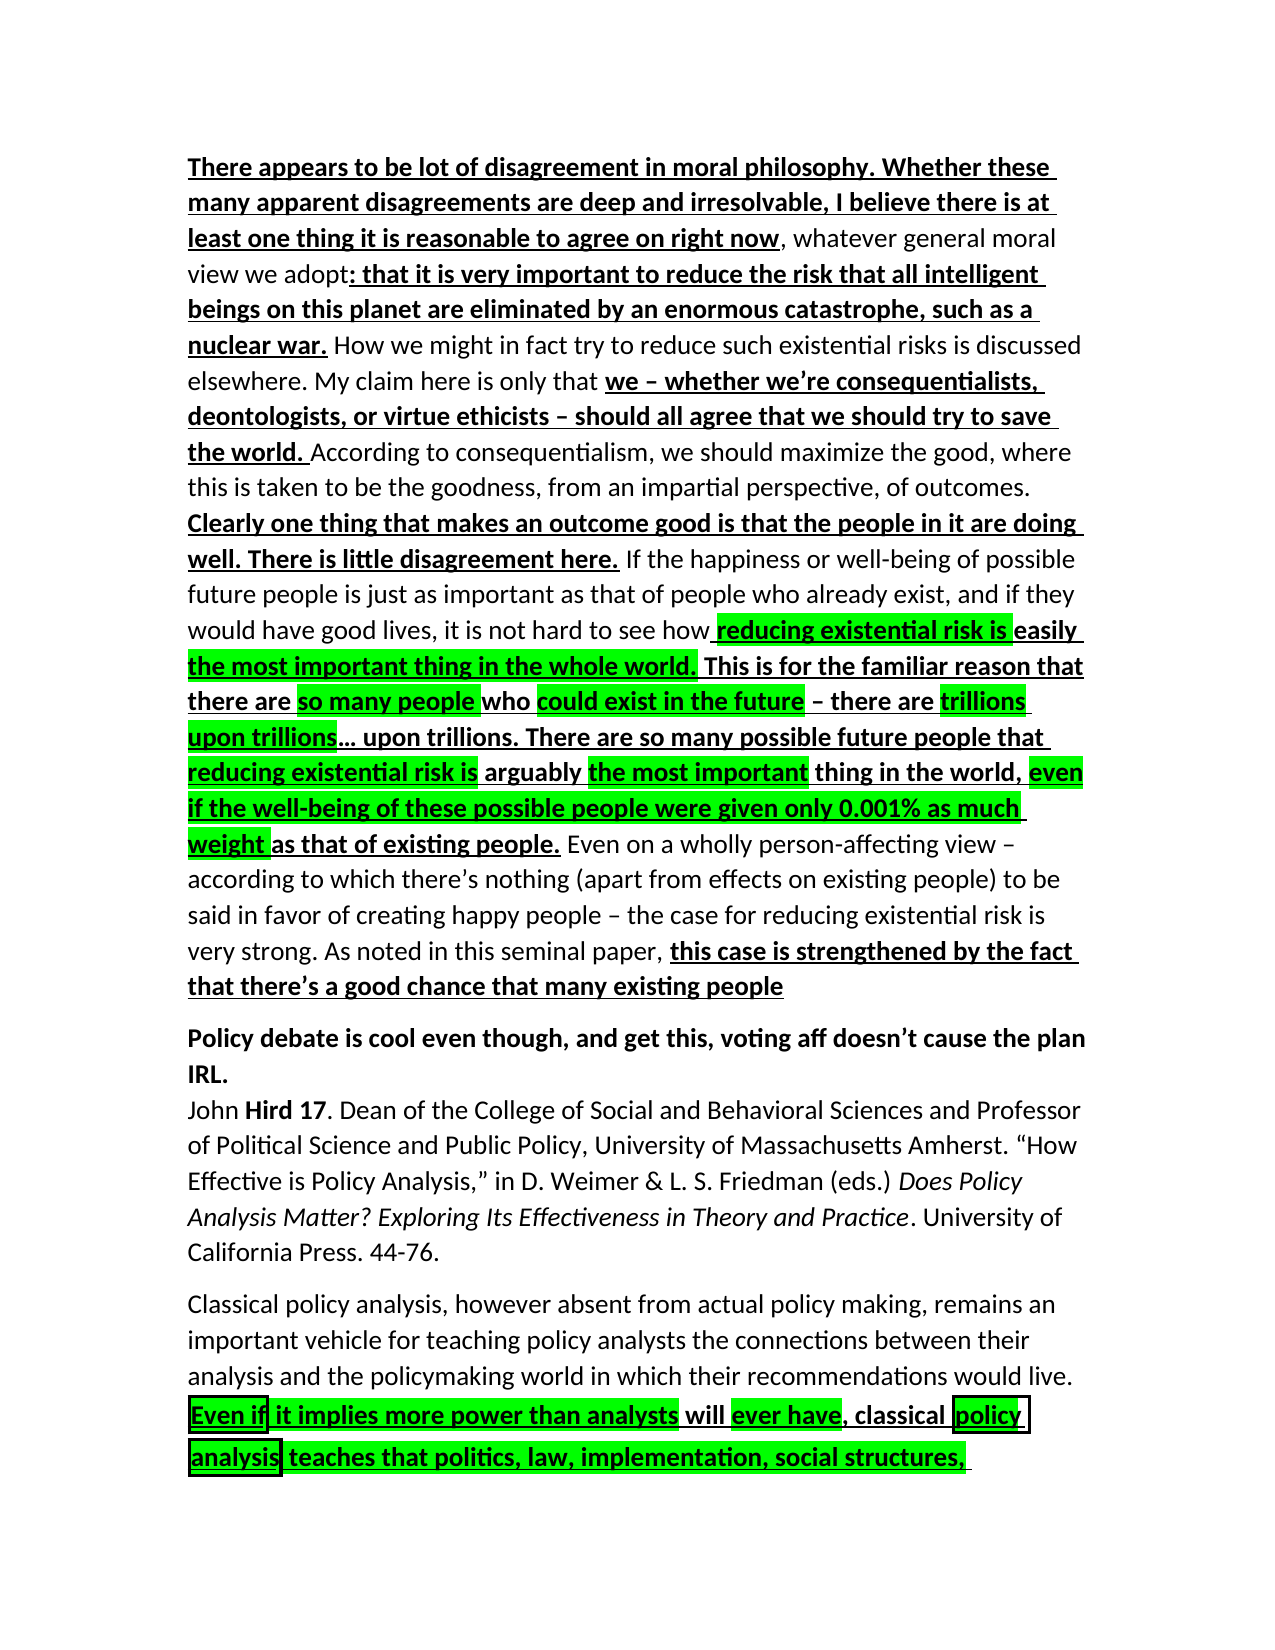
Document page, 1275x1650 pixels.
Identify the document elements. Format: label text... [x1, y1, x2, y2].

text John Hird 17. Dean of the College of Social and Behavioral Sciences and Professor of Political Science and Public Policy, University of Massachusetts Amherst. “How Effective is Policy Analysis,” in D. Weimer & L. S. Friedman (eds.) Does Policy Analysis Matter? Exploring Its Effectiveness in Theory and Practice. University of California Press. 44-76. [187, 1093, 1087, 1268]
text There appears to be lot of disagreement in moral philosophy. Whether these many apparent disagreements are deep and irresolvable, I believe there is at least one thing it is reasonable to agree on right now, whatever general moral view we adopt: that it is very important to reduce the risk that all intelligent beings on this planet are eliminated by an enormous catastrophe, such as a nuclear war. How we might in fact try to reduce such existential risks is discussed elsewhere. My claim here is only that we – whether we’re consequentialists, deontologists, or virtue ethicists – should all agree that we should try to save the world. According to consequentialism, we should maximize the good, where this is taken to be the goodness, from an impartial perspective, of outcomes. Clearly one thing that makes an outcome good is that the people in it are doing well. There is little disagreement here. If the happiness or well-being of possible future people is just as important as that of people who already exist, and if they would have good lives, it is not hard to see how reducing existential risk is easily the most important thing in the whole world. This is for the familiar reason that there are so many people who could exist in the future – there are trillions upon trillions… upon trillions. There are so many possible future people that reducing existential risk is arguably the most important thing in the world, even if the well-being of these possible people were given only 0.001% as much weight as that of existing people. Even on a wholly person-affecting view – according to which there’s nothing (apart from effects on existing people) to be said in favor of creating happy people – the case for reducing existential risk is very strong. As noted in this seminal paper, this case is strengthened by the fact that there’s a good chance that many existing people [187, 150, 1087, 1002]
subtitle Policy debate is cool even though, and get this, voting aff doesn’t cause the plan IRL. [187, 1022, 1087, 1090]
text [187, 1288, 1087, 1477]
